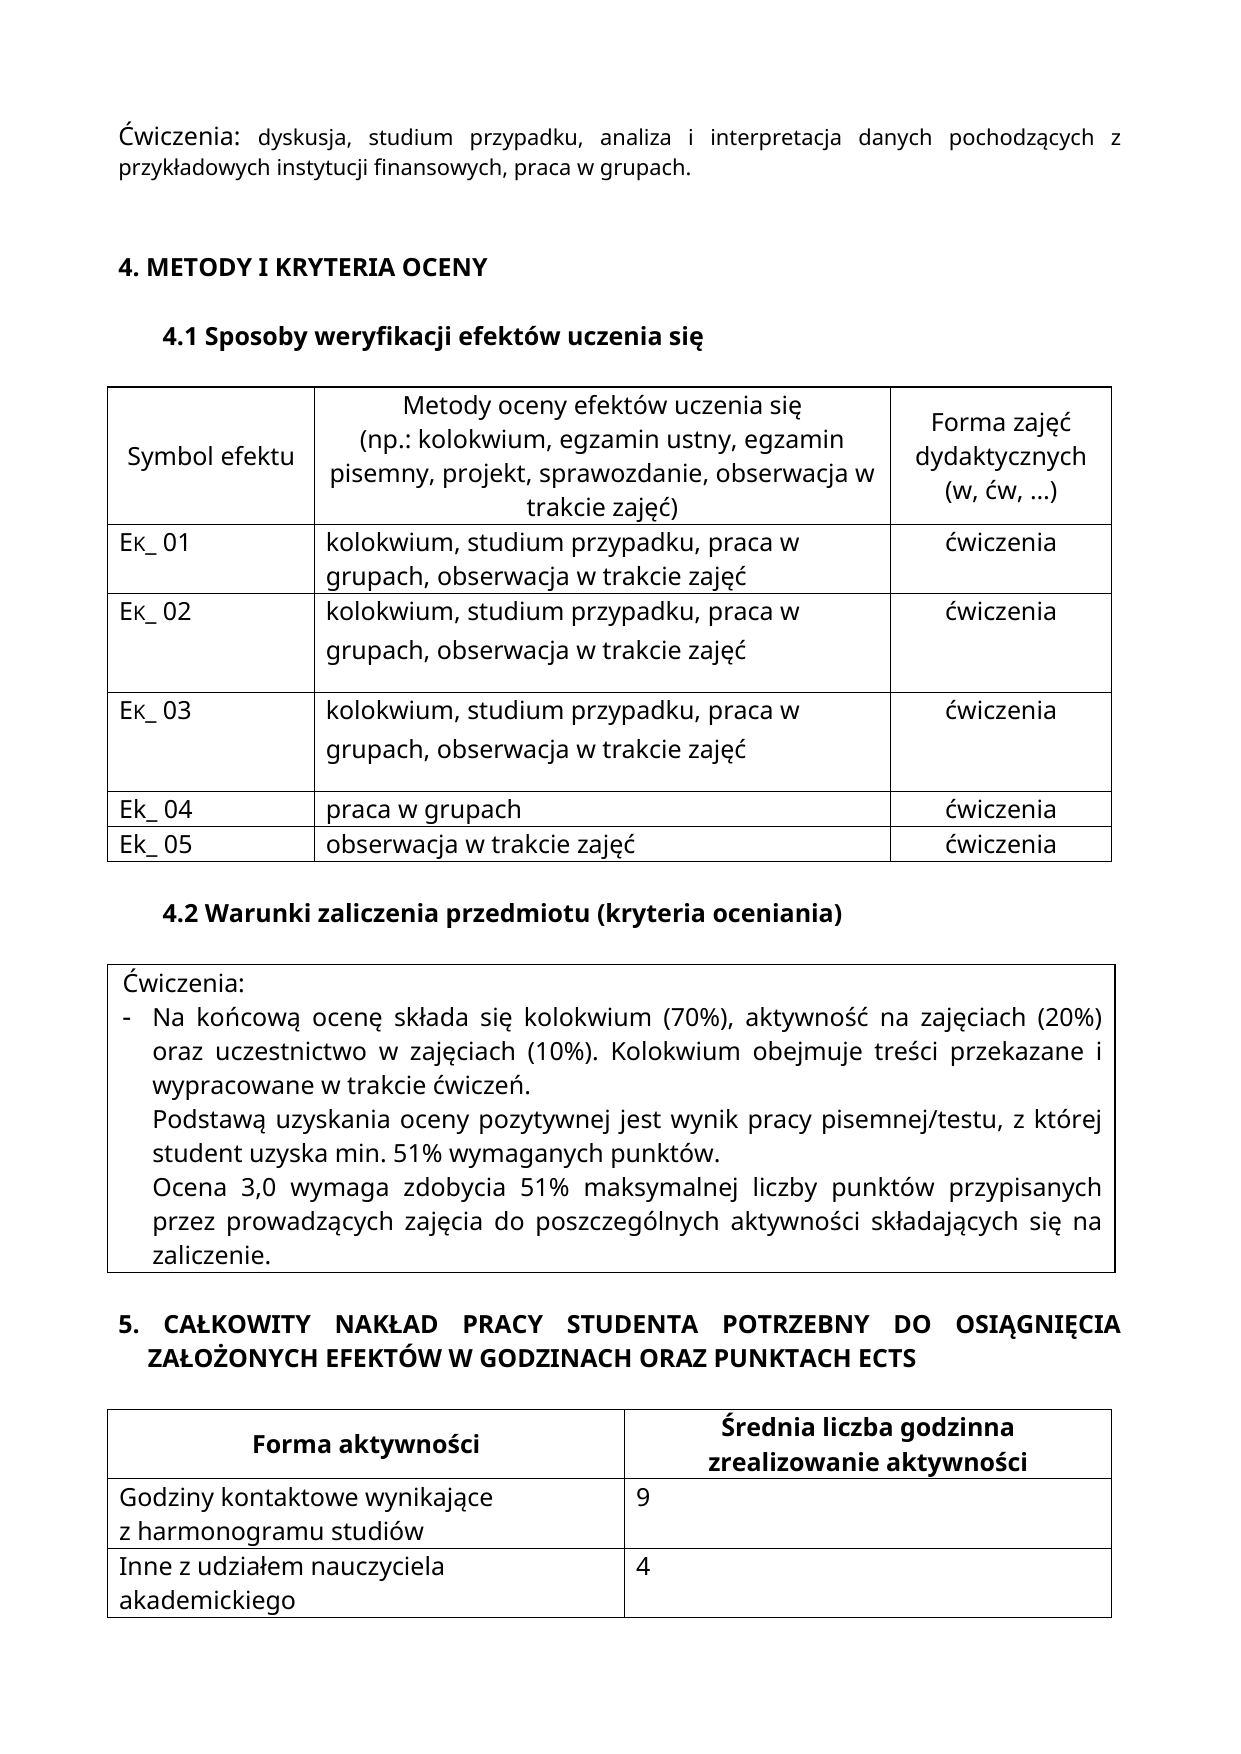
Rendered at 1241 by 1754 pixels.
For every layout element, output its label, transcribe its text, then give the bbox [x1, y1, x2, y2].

table_cell kolokwium, studium przypadku, praca w grupach, obserwacja w trakcie zajęć [315, 693, 890, 791]
table_cell Ek_ 01 [108, 525, 314, 593]
text 5. CAŁKOWITY NAKŁAD PRACY STUDENTA POTRZEBNY DO OSIĄGNIĘCIA ZAŁOŻONYCH EFEKTÓW W GODZINACH ORAZ PUNKTACH ECTS [118, 1307, 1122, 1375]
table_cell kolokwium, studium przypadku, praca w grupach, obserwacja w trakcie zajęć [315, 594, 890, 692]
table_header Ćwiczenia: Na końcową ocenę składa się kolokwium (70%), aktywność na zajęciach (20%) oraz uczestnictwo w zajęciach (10%). Kolokwium obejmuje treści przekazane i wypracowane w trakcie ćwiczeń. Podstawą uzyskania oceny pozytywnej jest wynik pracy pisemnej/testu, z której student uzyska min. 51% wymaganych punktów. Ocena 3,0 wymaga zdobycia 51% maksymalnej liczby punktów przypisanych przez prowadzących zajęcia do poszczególnych aktywności składających się na zaliczenie. [108, 965, 1114, 1272]
table_cell kolokwium, studium przypadku, praca w grupach, obserwacja w trakcie zajęć [315, 525, 890, 593]
table_cell 9 [625, 1479, 1111, 1547]
table_cell Ek_ 04 [108, 792, 314, 826]
table_cell Ek_ 02 [108, 594, 314, 692]
table_cell ćwiczenia [891, 693, 1111, 791]
table_cell ćwiczenia [891, 594, 1111, 692]
table_cell obserwacja w trakcie zajęć [315, 827, 890, 861]
text 4.1 Sposoby weryfikacji efektów uczenia się [162, 318, 1122, 352]
table_cell 4 [625, 1549, 1111, 1617]
table_cell Ek_ 05 [108, 827, 314, 861]
table_header Metody oceny efektów uczenia się (np.: kolokwium, egzamin ustny, egzamin pisemny, projekt, sprawozdanie, obserwacja w trakcie zajęć) [315, 388, 890, 524]
table_cell ćwiczenia [891, 827, 1111, 861]
text 4.2 Warunki zaliczenia przedmiotu (kryteria oceniania) [162, 896, 1122, 930]
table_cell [108, 1549, 624, 1617]
table_cell ćwiczenia [891, 792, 1111, 826]
table_header Forma aktywności [108, 1410, 624, 1478]
table_header Średnia liczba godzinna zrealizowanie aktywności [625, 1410, 1111, 1478]
text 4. METODY I KRYTERIA OCENY [118, 250, 1122, 284]
table_cell Godziny kontaktowe wynikające z harmonogramu studiów [108, 1479, 624, 1547]
table_header Symbol efektu [108, 388, 314, 524]
table_cell ćwiczenia [891, 525, 1111, 593]
text Ćwiczenia: dyskusja, studium przypadku, analiza i interpretacja danych pochodzących z przykładowych instytucji finansowych, praca w grupach. [118, 118, 1122, 182]
table_cell Ek_ 03 [108, 693, 314, 791]
table_header Forma zajęć dydaktycznych (w, ćw, …) [891, 388, 1111, 524]
table_cell praca w grupach [315, 792, 890, 826]
